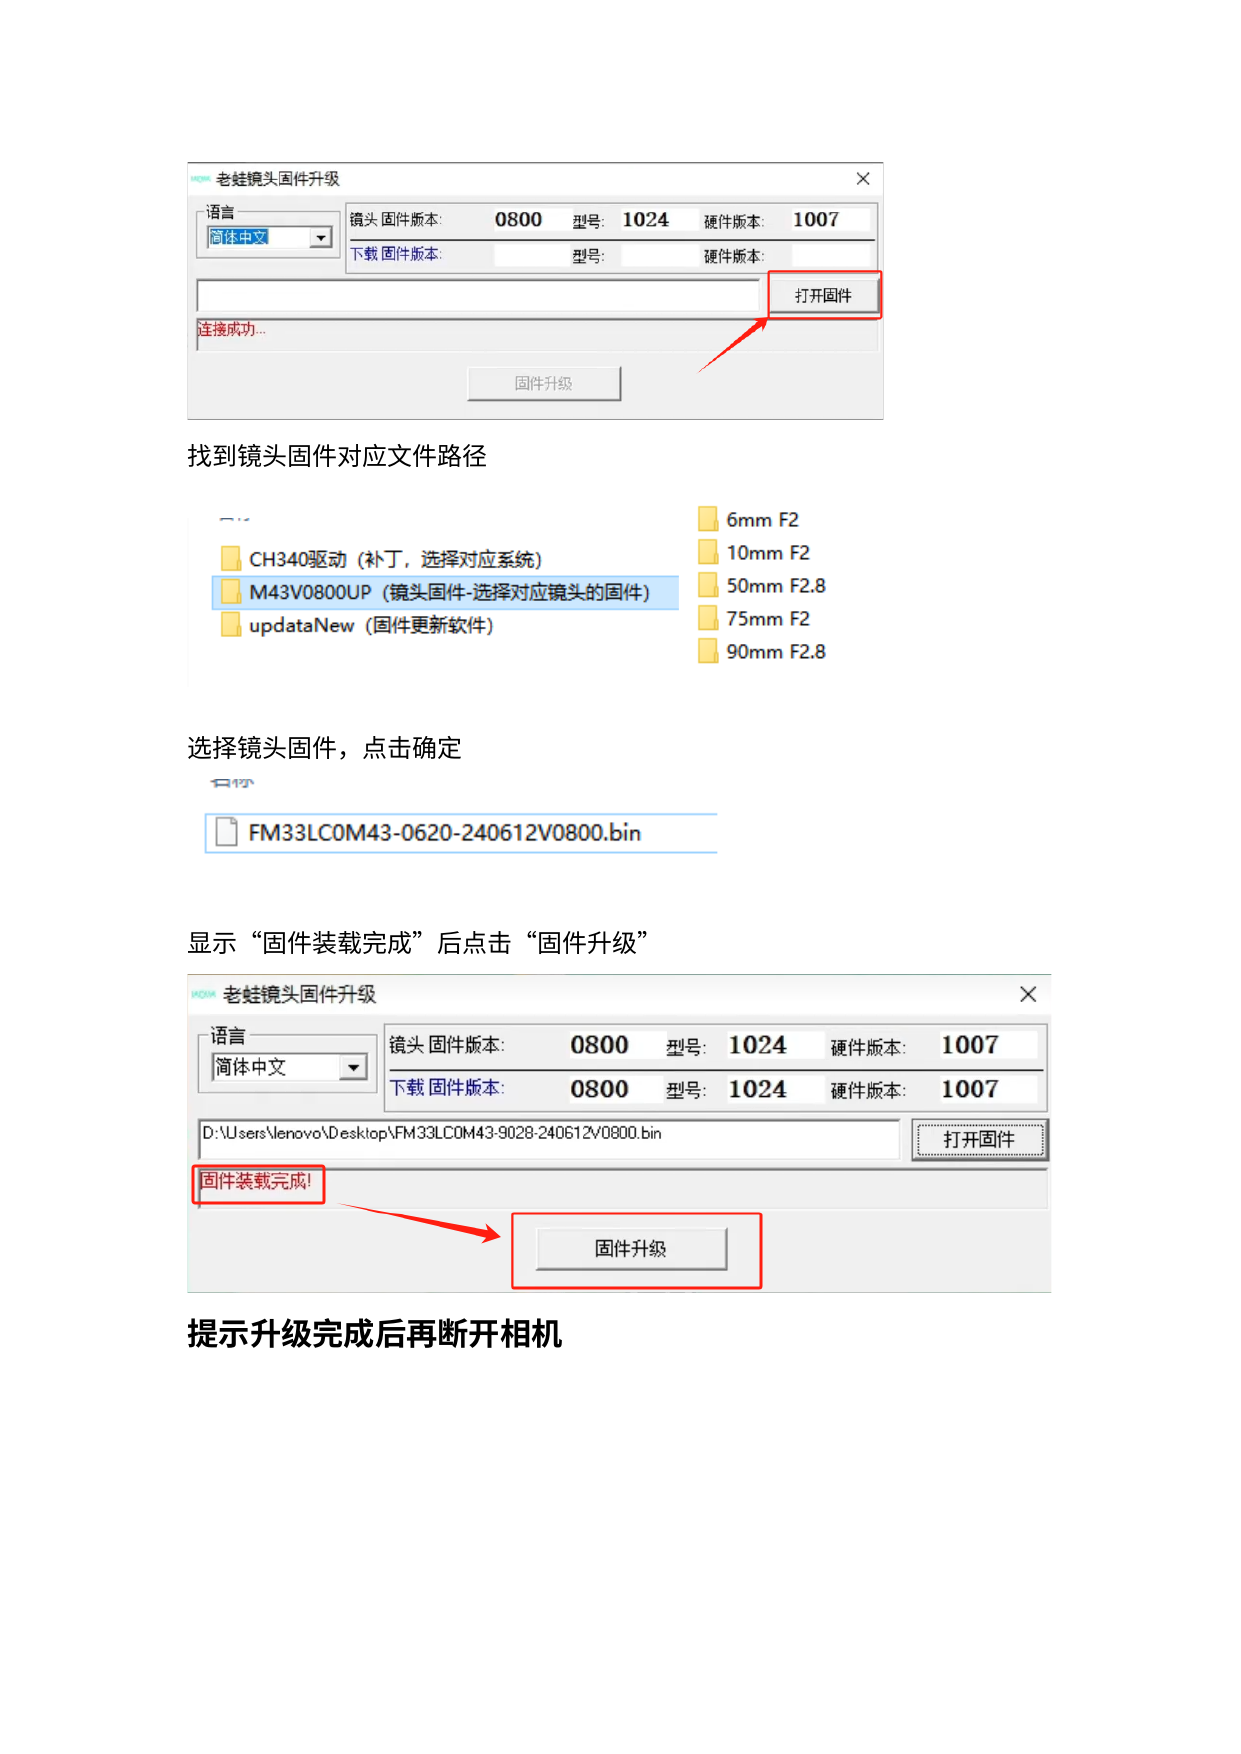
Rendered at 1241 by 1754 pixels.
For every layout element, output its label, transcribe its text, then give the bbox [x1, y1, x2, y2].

picture [187, 779, 718, 905]
list 提示升级完成后再断开相机 [187, 1299, 1053, 1364]
list 选择镜头固件，点击确定 [187, 714, 1053, 779]
picture [187, 162, 884, 420]
picture [187, 974, 1052, 1293]
picture [187, 487, 878, 687]
list 找到镜头固件对应文件路径 [187, 422, 1053, 487]
list 显示“固件装载完成”后点击“固件升级” [187, 909, 1053, 974]
